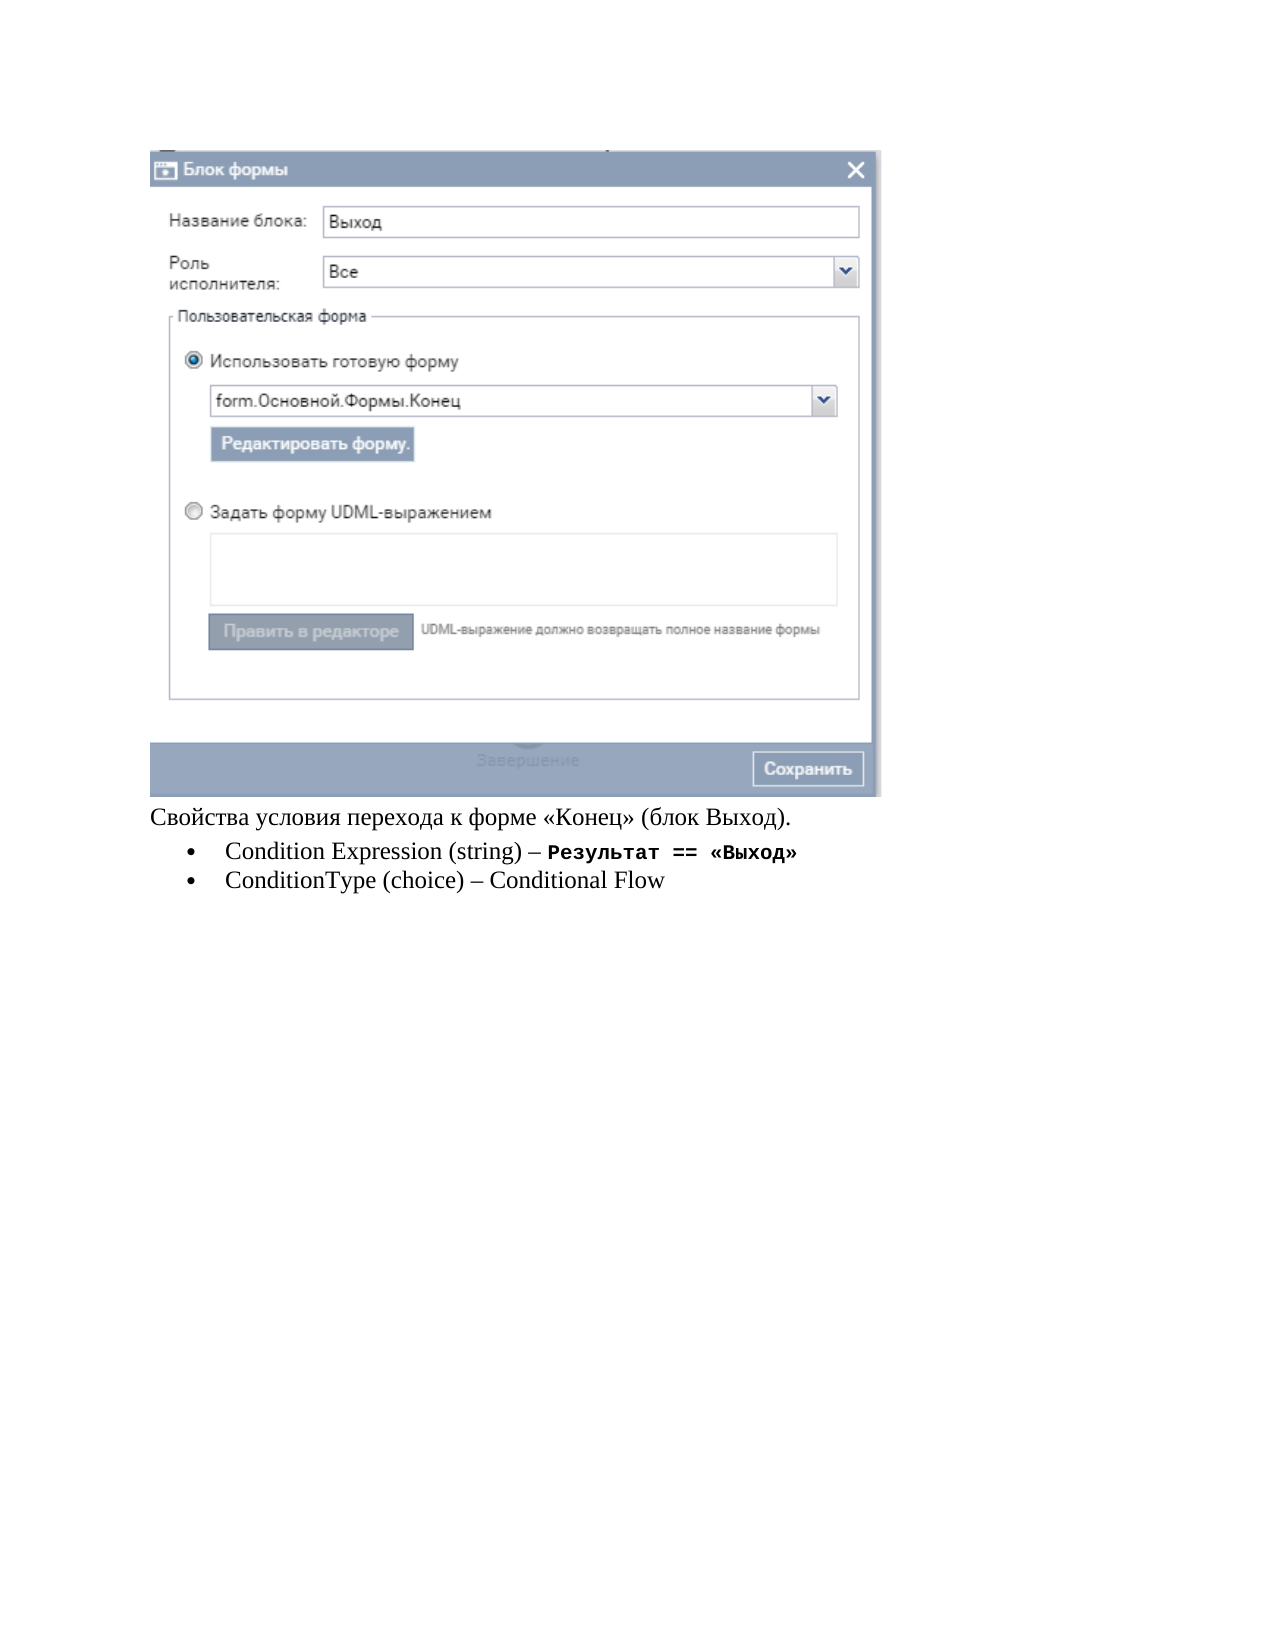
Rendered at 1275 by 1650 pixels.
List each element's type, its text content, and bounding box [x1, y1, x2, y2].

list Condition Expression (string) – Результат == «Выход» [187, 836, 1125, 865]
picture [150, 150, 882, 797]
text Свойства условия перехода к форме «Конец» (блок Выход). [150, 802, 1125, 831]
list ConditionType (choice) – Conditional Flow [187, 865, 1125, 894]
